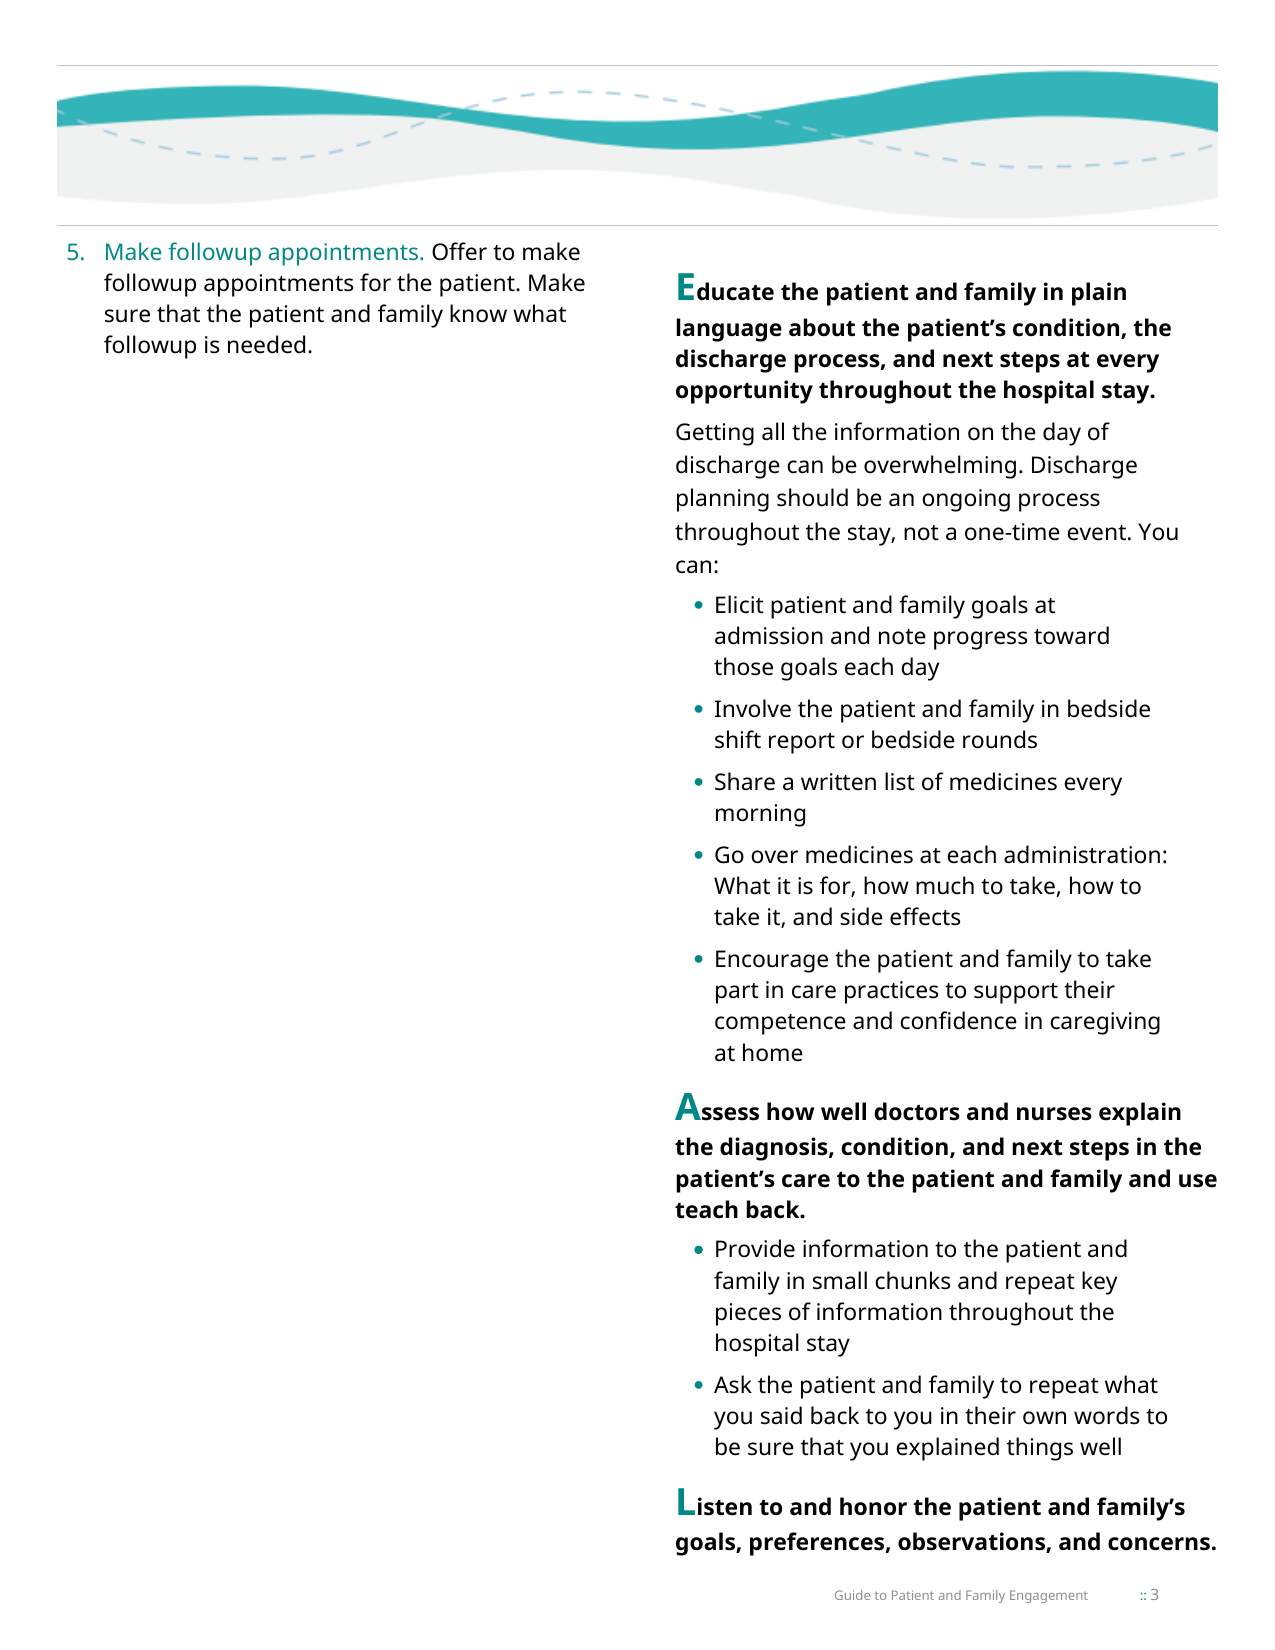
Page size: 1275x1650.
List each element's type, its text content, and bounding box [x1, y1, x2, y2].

list Elicit patient and family goals at admission and note progress toward those goals each day [694, 588, 1172, 682]
text Listen to and honor the patient and family’s goals, preferences, observations, and concerns. [675, 1475, 1218, 1557]
list Involve the patient and family in bedside shift report or bedside rounds [694, 693, 1172, 755]
text Assess how well doctors and nurses explain the diagnosis, condition, and next steps in the patient’s care to the patient and family and use teach back. [675, 1080, 1218, 1225]
list Make followup appointments. Offer to make followup appointments for the patient. Make sure that the patient and family know what followup is needed. [66, 235, 600, 360]
list Go over medicines at each administration: What it is for, how much to take, how to take it, and side effects [694, 838, 1172, 932]
list Ask the patient and family to repeat what you said back to you in their own words to be sure that you explained things well [694, 1369, 1172, 1462]
text Getting all the information on the day of discharge can be overwhelming. Discharge planning should be an ongoing process throughout the stay, not a one-time event. You can: [675, 413, 1218, 580]
list Provide information to the patient and family in small chunks and repeat key pieces of information throughout the hospital stay [694, 1233, 1172, 1358]
list Encourage the patient and family to take part in care practices to support their competence and confidence in caregiving at home [694, 943, 1172, 1068]
list Share a written list of medicines every morning [694, 766, 1172, 828]
text Educate the patient and family in plain language about the patient’s condition, the discharge process, and next steps at every opportunity throughout the hospital stay. [675, 260, 1218, 405]
